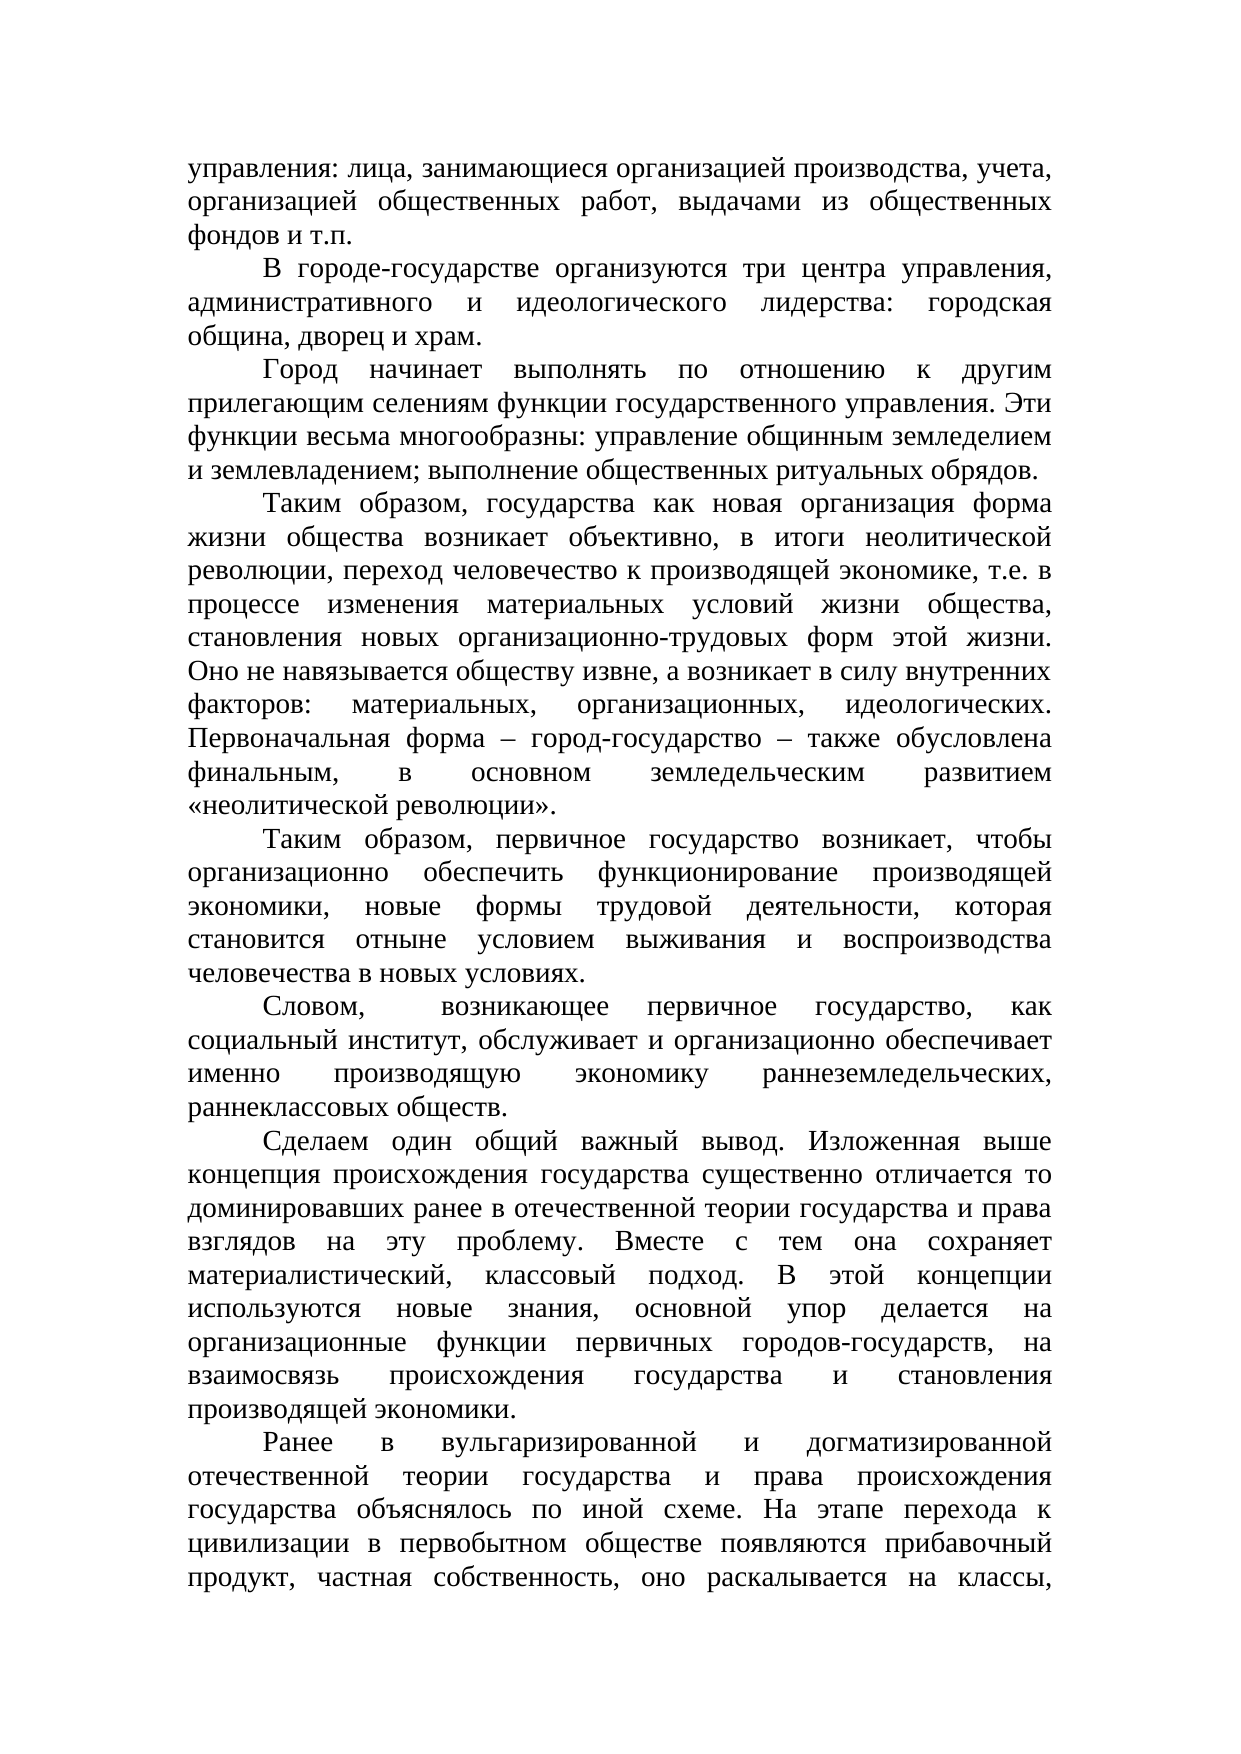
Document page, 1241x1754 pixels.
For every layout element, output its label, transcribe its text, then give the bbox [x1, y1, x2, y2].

text Словом, возникающее первичное государство, как социальный институт, обслуживает и организационно обеспечивает именно производящую экономику раннеземледельческих, раннеклассовых обществ. [187, 988, 1053, 1123]
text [187, 1424, 1053, 1592]
text Таким образом, государства как новая организация форма жизни общества возникает объективно, в итоги неолитической революции, переход человечество к производящей экономике, т.е. в процессе изменения материальных условий жизни общества, становления новых организационно-трудовых форм этой жизни. Оно не навязывается обществу извне, а возникает в силу внутренних факторов: материальных, организационных, идеологических. Первоначальная форма – город-государство – также обусловлена финальным, в основном земледельческим развитием «неолитической революции». [187, 485, 1053, 821]
text Сделаем один общий важный вывод. Изложенная выше концепция происхождения государства существенно отличается то доминировавших ранее в отечественной теории государства и права взглядов на эту проблему. Вместе с тем она сохраняет материалистический, классовый подход. В этой концепции используются новые знания, основной упор делается на организационные функции первичных городов-государств, на взаимосвязь происхождения государства и становления производящей экономики. [187, 1123, 1053, 1424]
text Город начинает выполнять по отношению к другим прилегающим селениям функции государственного управления. Эти функции весьма многообразны: управление общинным земледелием и землевладением; выполнение общественных ритуальных обрядов. [187, 351, 1053, 485]
text Таким образом, первичное государство возникает, чтобы организационно обеспечить функционирование производящей экономики, новые формы трудовой деятельности, которая становится отныне условием выживания и воспроизводства человечества в новых условиях. [187, 821, 1053, 988]
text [187, 150, 1053, 251]
text В городе-государстве организуются три центра управления, административного и идеологического лидерства: городская община, дворец и храм. [187, 251, 1053, 351]
